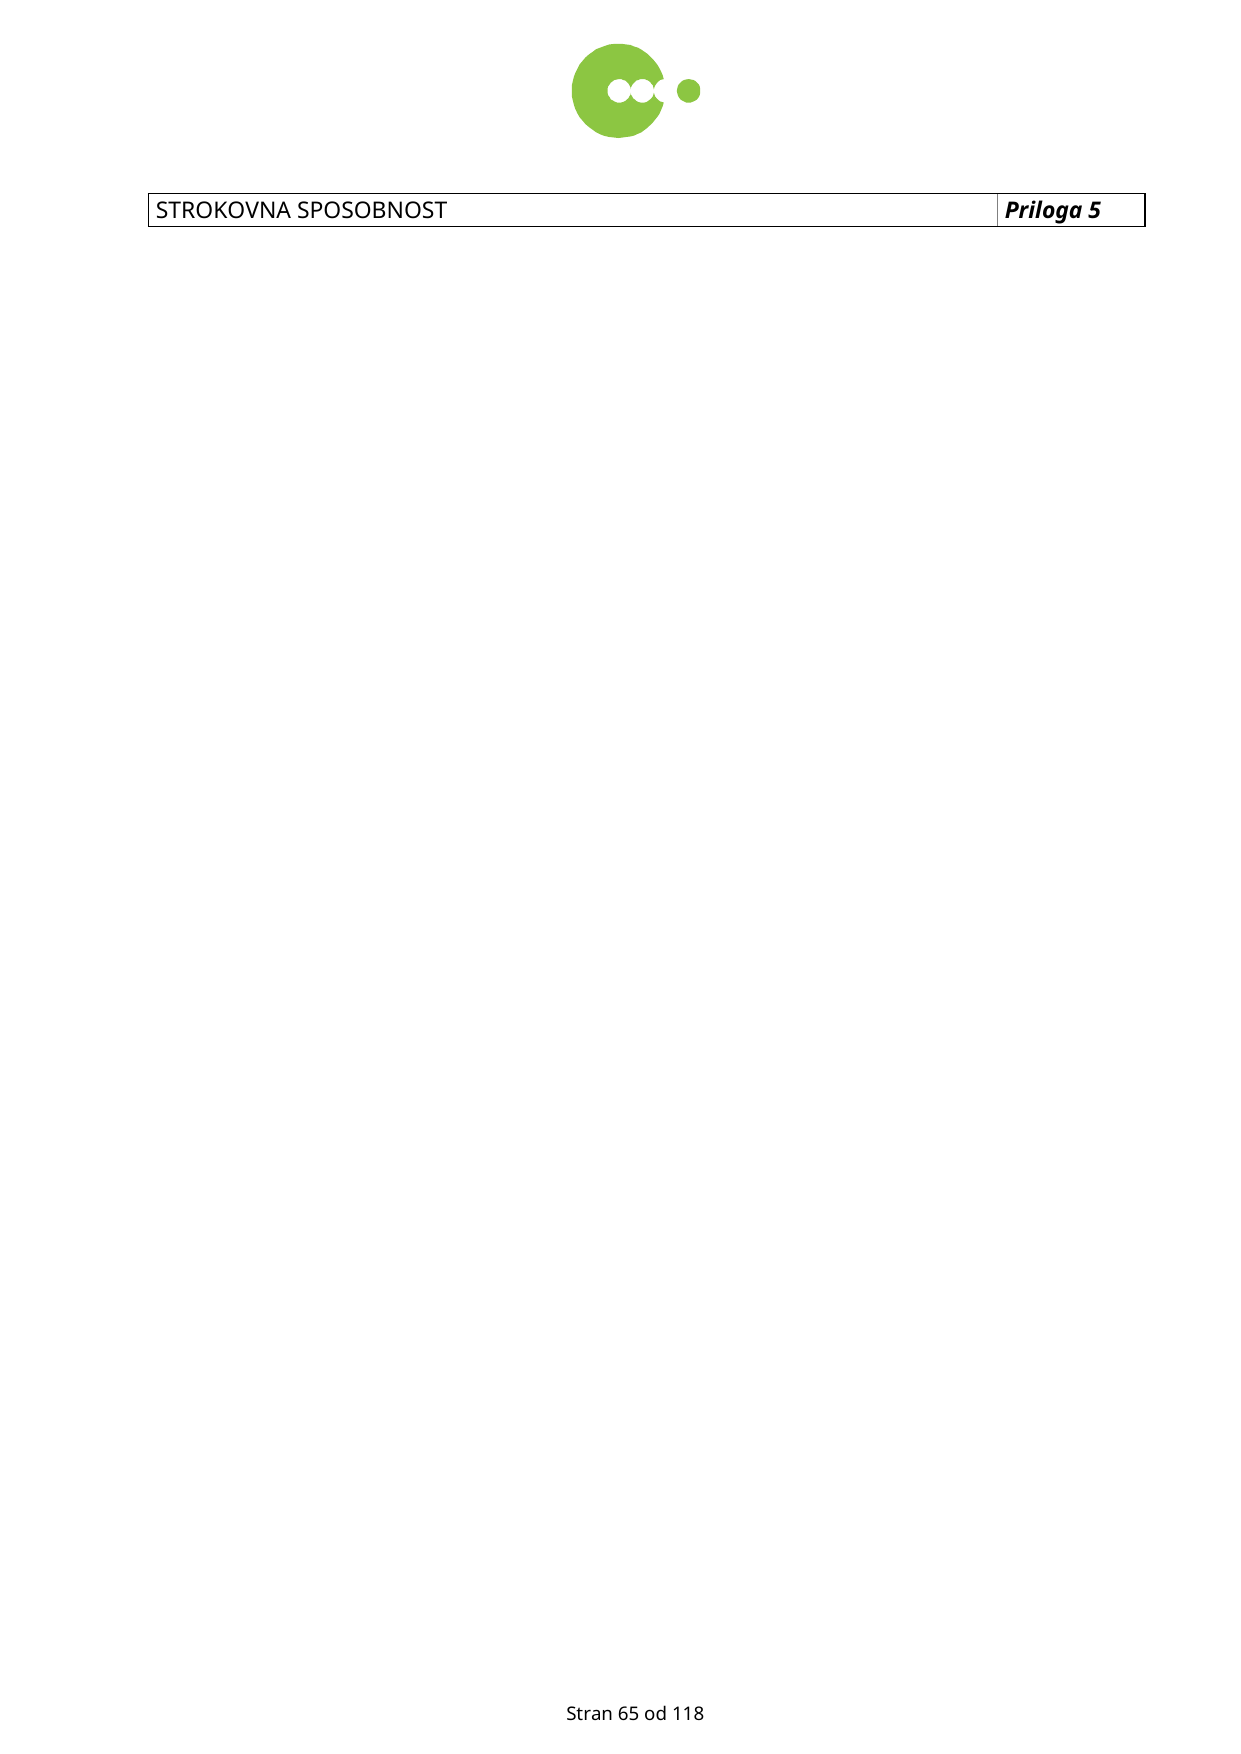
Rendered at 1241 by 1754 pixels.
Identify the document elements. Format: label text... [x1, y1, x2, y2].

table_header Priloga 5 [998, 194, 1144, 226]
table_header STROKOVNA SPOSOBNOST [149, 194, 997, 226]
